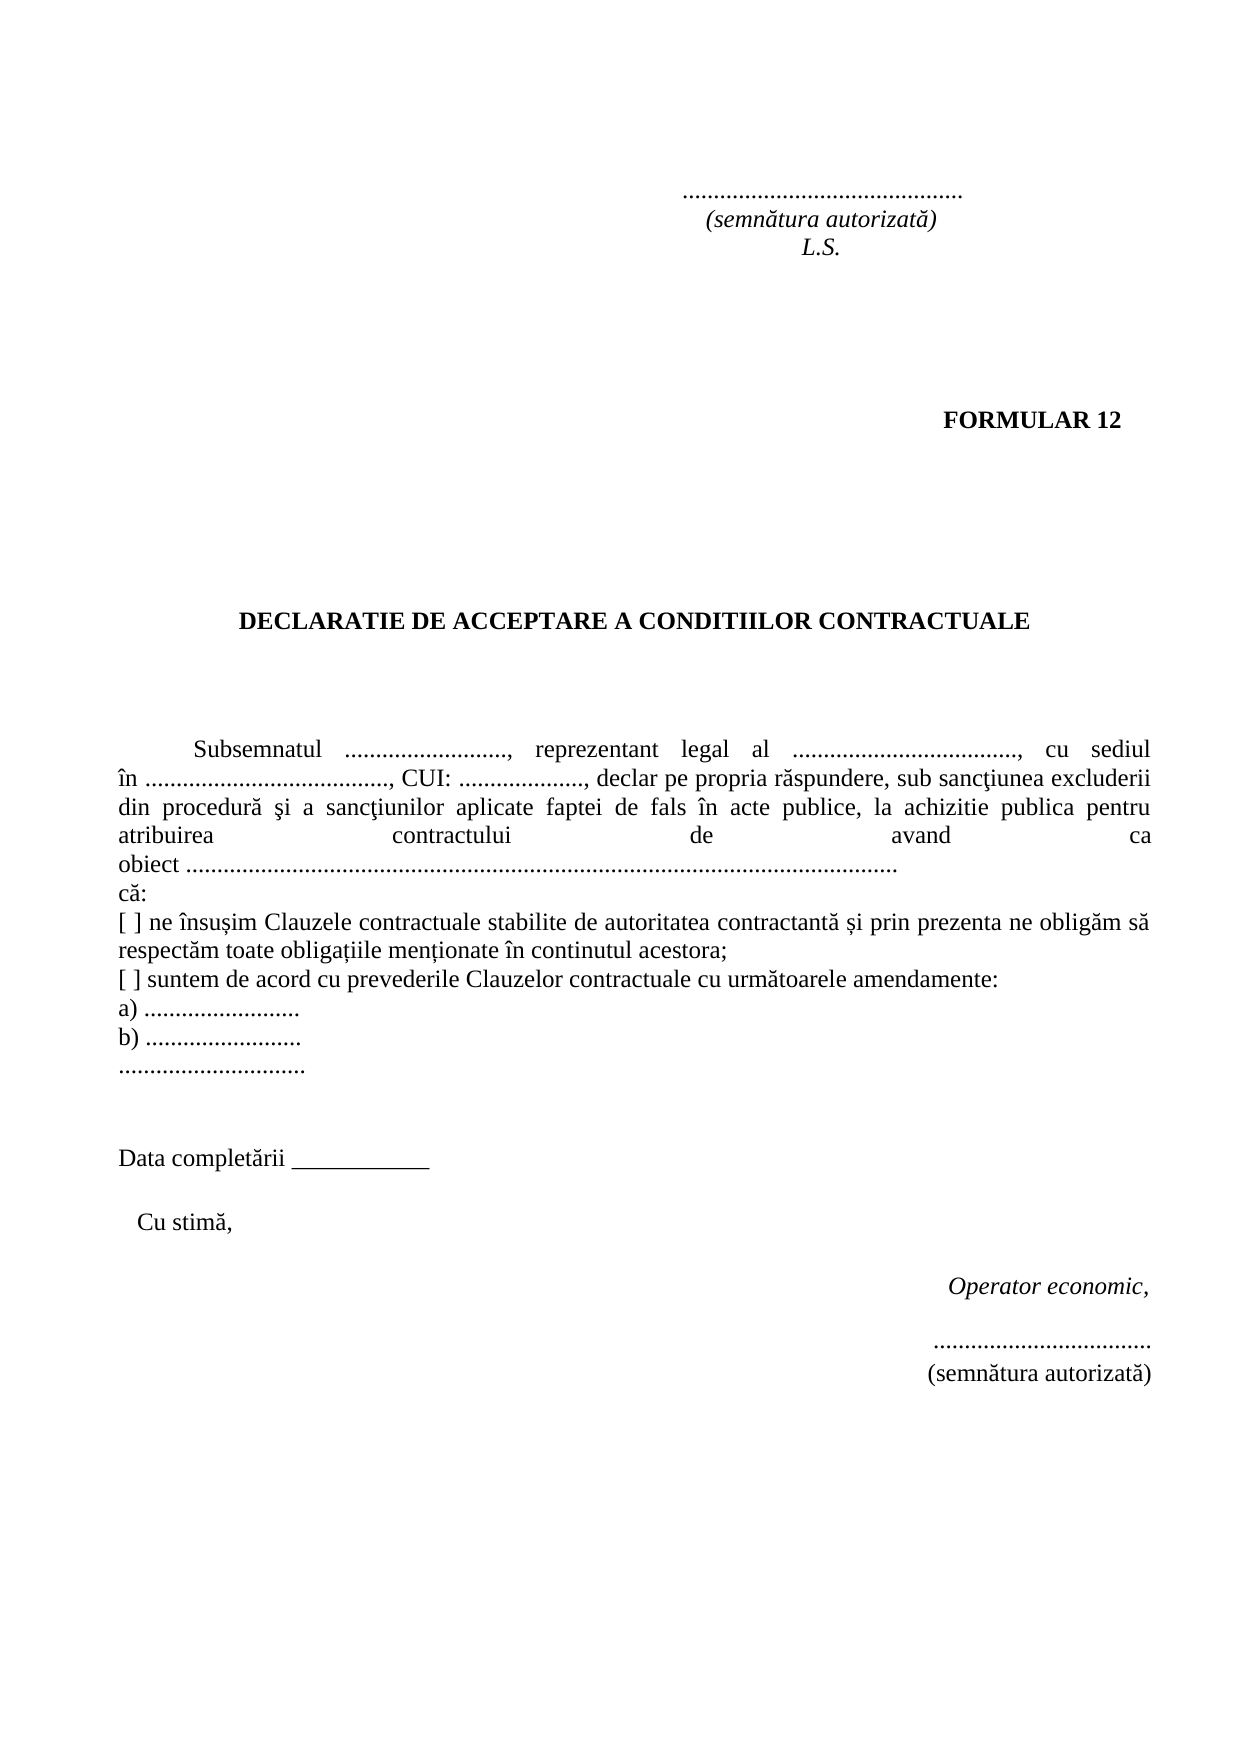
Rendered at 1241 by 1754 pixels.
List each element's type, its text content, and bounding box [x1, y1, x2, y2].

text că: [118, 878, 1152, 907]
text (semnătura autorizată) [418, 204, 1152, 232]
text a) ......................... [118, 993, 1152, 1022]
text ................................... (semnătura autorizată) [118, 1325, 1152, 1387]
text ............................................. [418, 175, 1152, 204]
text L.S. [418, 232, 1152, 261]
text Operator economic, [118, 1271, 1152, 1300]
text FORMULAR 12 [118, 376, 1152, 434]
text Subsemnatul .........................., reprezentant legal al ...................................., cu sediul în ......................................., CUI: ...................., declar pe propria răspundere, sub sancţiunea excluderii din procedură şi a sancţiunilor aplicate faptei de fals în acte publice, la achizitie publica pentru atribuirea contractului de avand ca obiect .................................................................................................................. [118, 734, 1152, 878]
text [ ] suntem de acord cu prevederile Clauzelor contractuale cu următoarele amendamente: [118, 964, 1152, 993]
text Cu stimă, [118, 1207, 1152, 1236]
text DECLARATIE DE ACCEPTARE A CONDITIILOR CONTRACTUALE [118, 606, 1152, 635]
text b) ......................... [118, 1022, 1152, 1050]
text [ ] ne însușim Clauzele contractuale stabilite de autoritatea contractantă și prin prezenta ne obligăm să respectăm toate obligațiile menționate în continutul acestora; [118, 907, 1152, 964]
text Data completării ___________ [118, 1143, 1152, 1172]
text .............................. [118, 1050, 1152, 1079]
